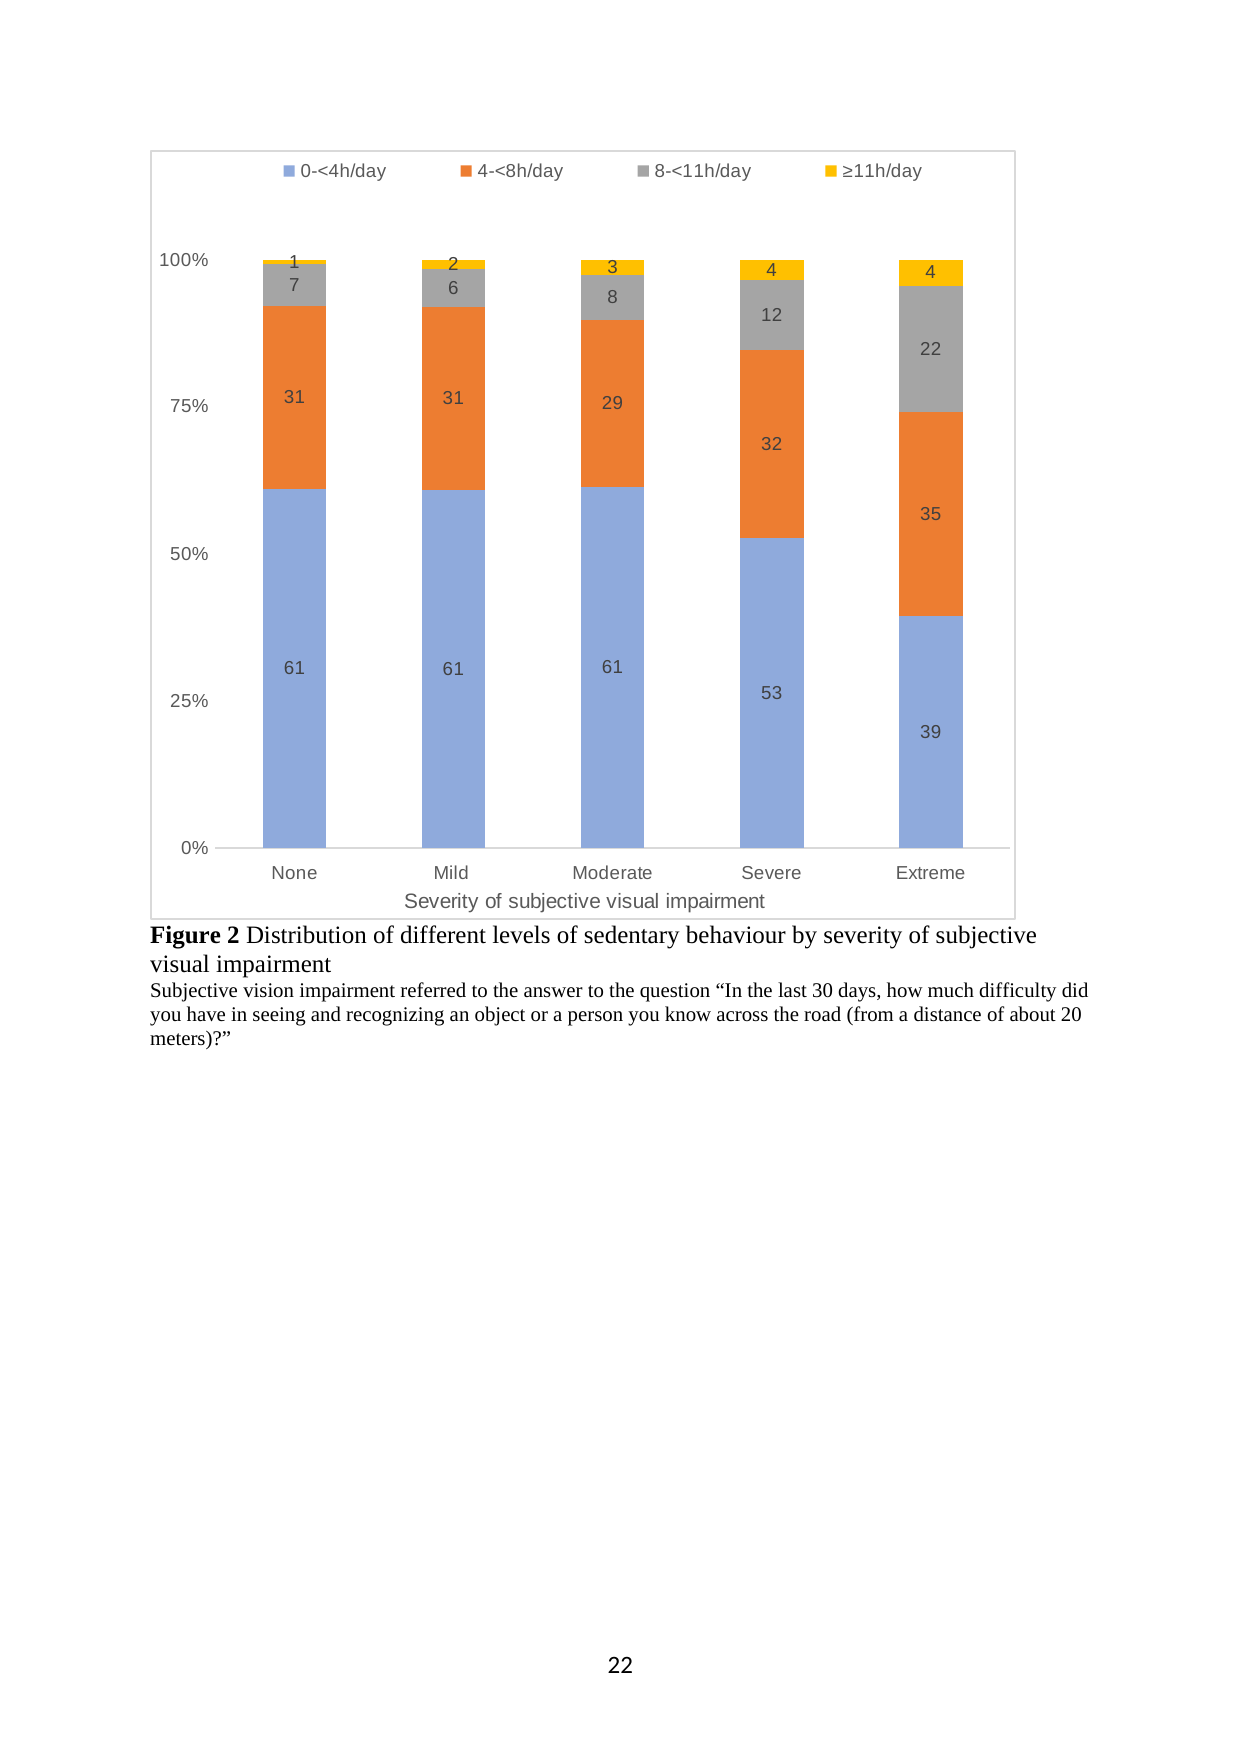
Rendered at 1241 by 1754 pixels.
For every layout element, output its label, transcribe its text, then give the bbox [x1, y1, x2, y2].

text Figure 2 Distribution of different levels of sedentary behaviour by severity of subjective visual impairment [150, 921, 1090, 978]
text Subjective vision impairment referred to the answer to the question “In the last 30 days, how much difficulty did you have in seeing and recognizing an object or a person you know across the road (from a distance of about 20 meters)?” [150, 978, 1090, 1050]
